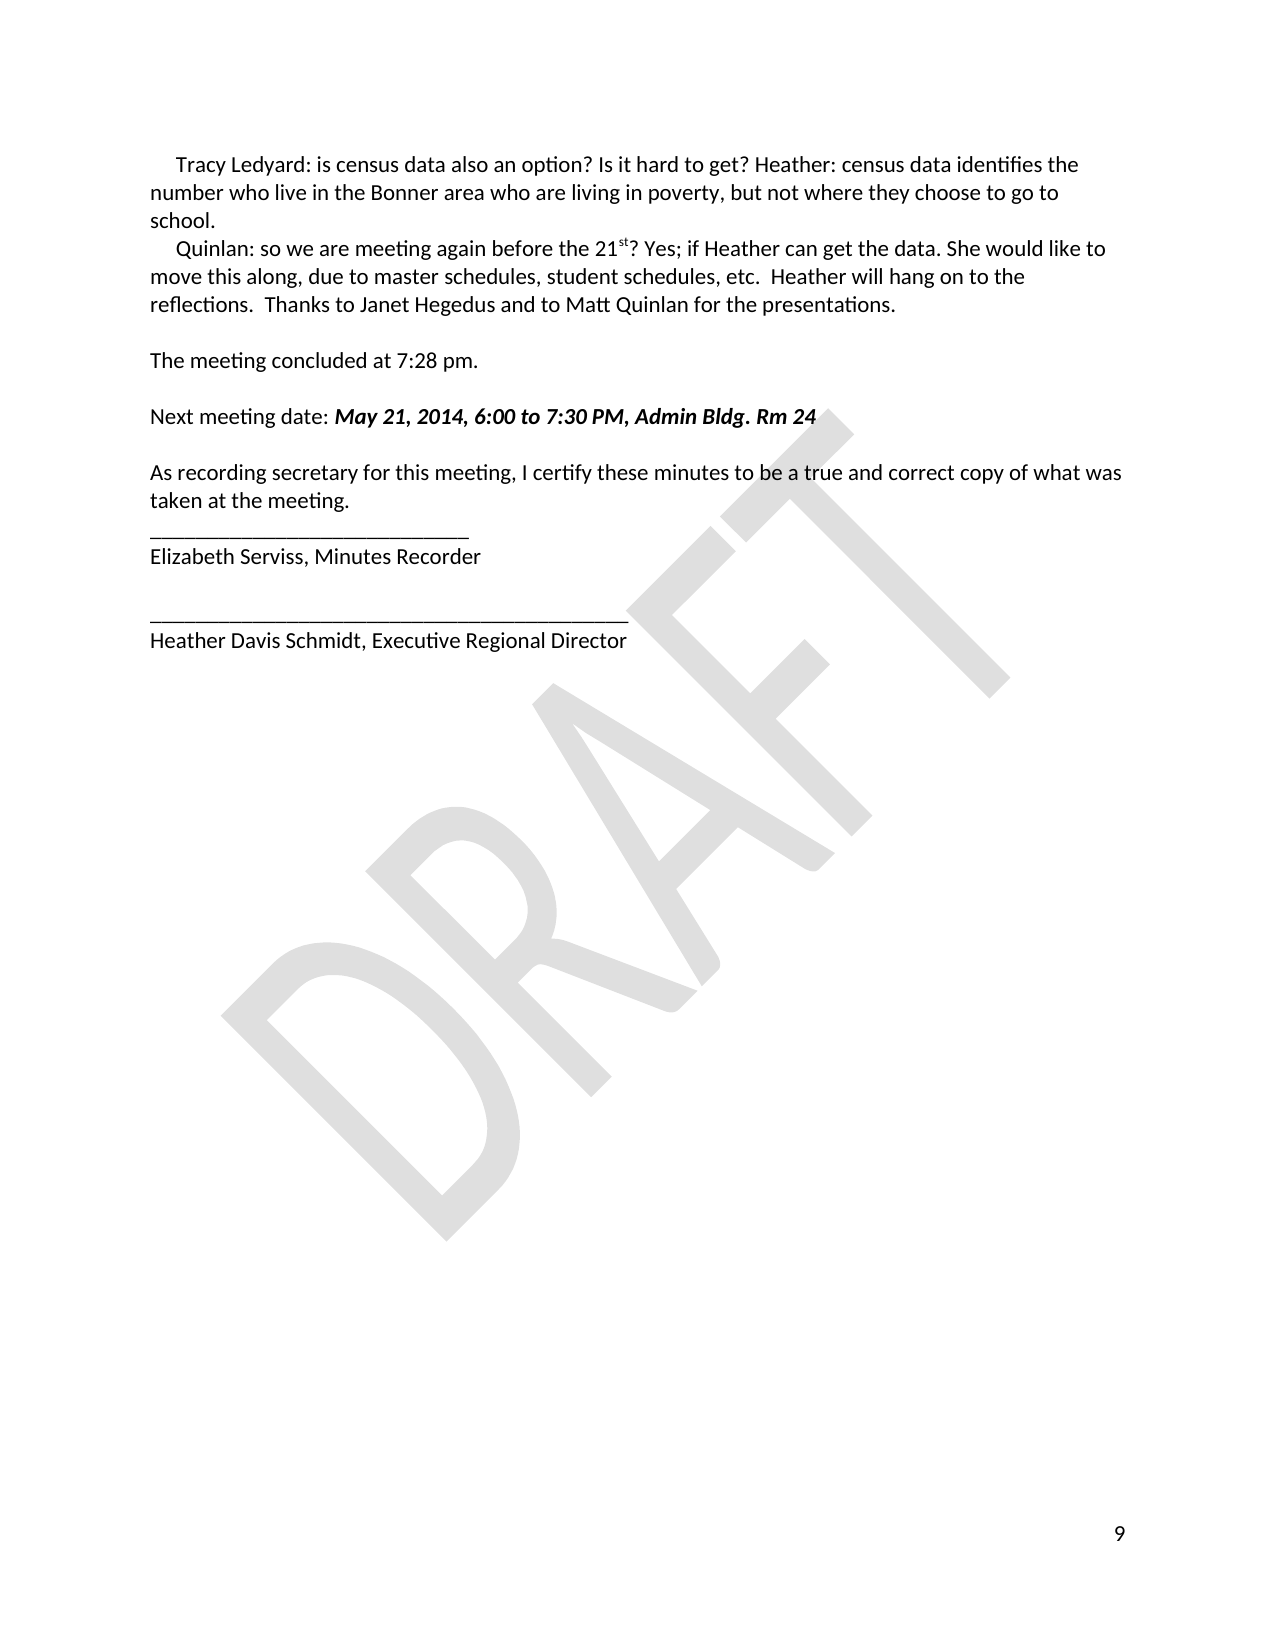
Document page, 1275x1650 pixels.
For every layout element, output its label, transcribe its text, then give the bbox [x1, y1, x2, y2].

text Heather Davis Schmidt, Executive Regional Director [150, 626, 1125, 654]
text Next meeting date: May 21, 2014, 6:00 to 7:30 PM, Admin Bldg. Rm 24 [150, 402, 1125, 430]
text Quinlan: so we are meeting again before the 21st? Yes; if Heather can get the data. She would like to move this along, due to master schedules, student schedules, etc. Heather will hang on to the reflections. Thanks to Janet Hegedus and to Matt Quinlan for the presentations. [150, 234, 1125, 318]
text ____________________________ [150, 514, 1125, 542]
text Elizabeth Serviss, Minutes Recorder [150, 542, 1125, 570]
text The meeting concluded at 7:28 pm. [150, 346, 1125, 374]
text __________________________________________ [150, 598, 1125, 626]
text As recording secretary for this meeting, I certify these minutes to be a true and correct copy of what was taken at the meeting. [150, 458, 1125, 514]
text Tracy Ledyard: is census data also an option? Is it hard to get? Heather: census data identifies the number who live in the Bonner area who are living in poverty, but not where they choose to go to school. [150, 150, 1125, 234]
